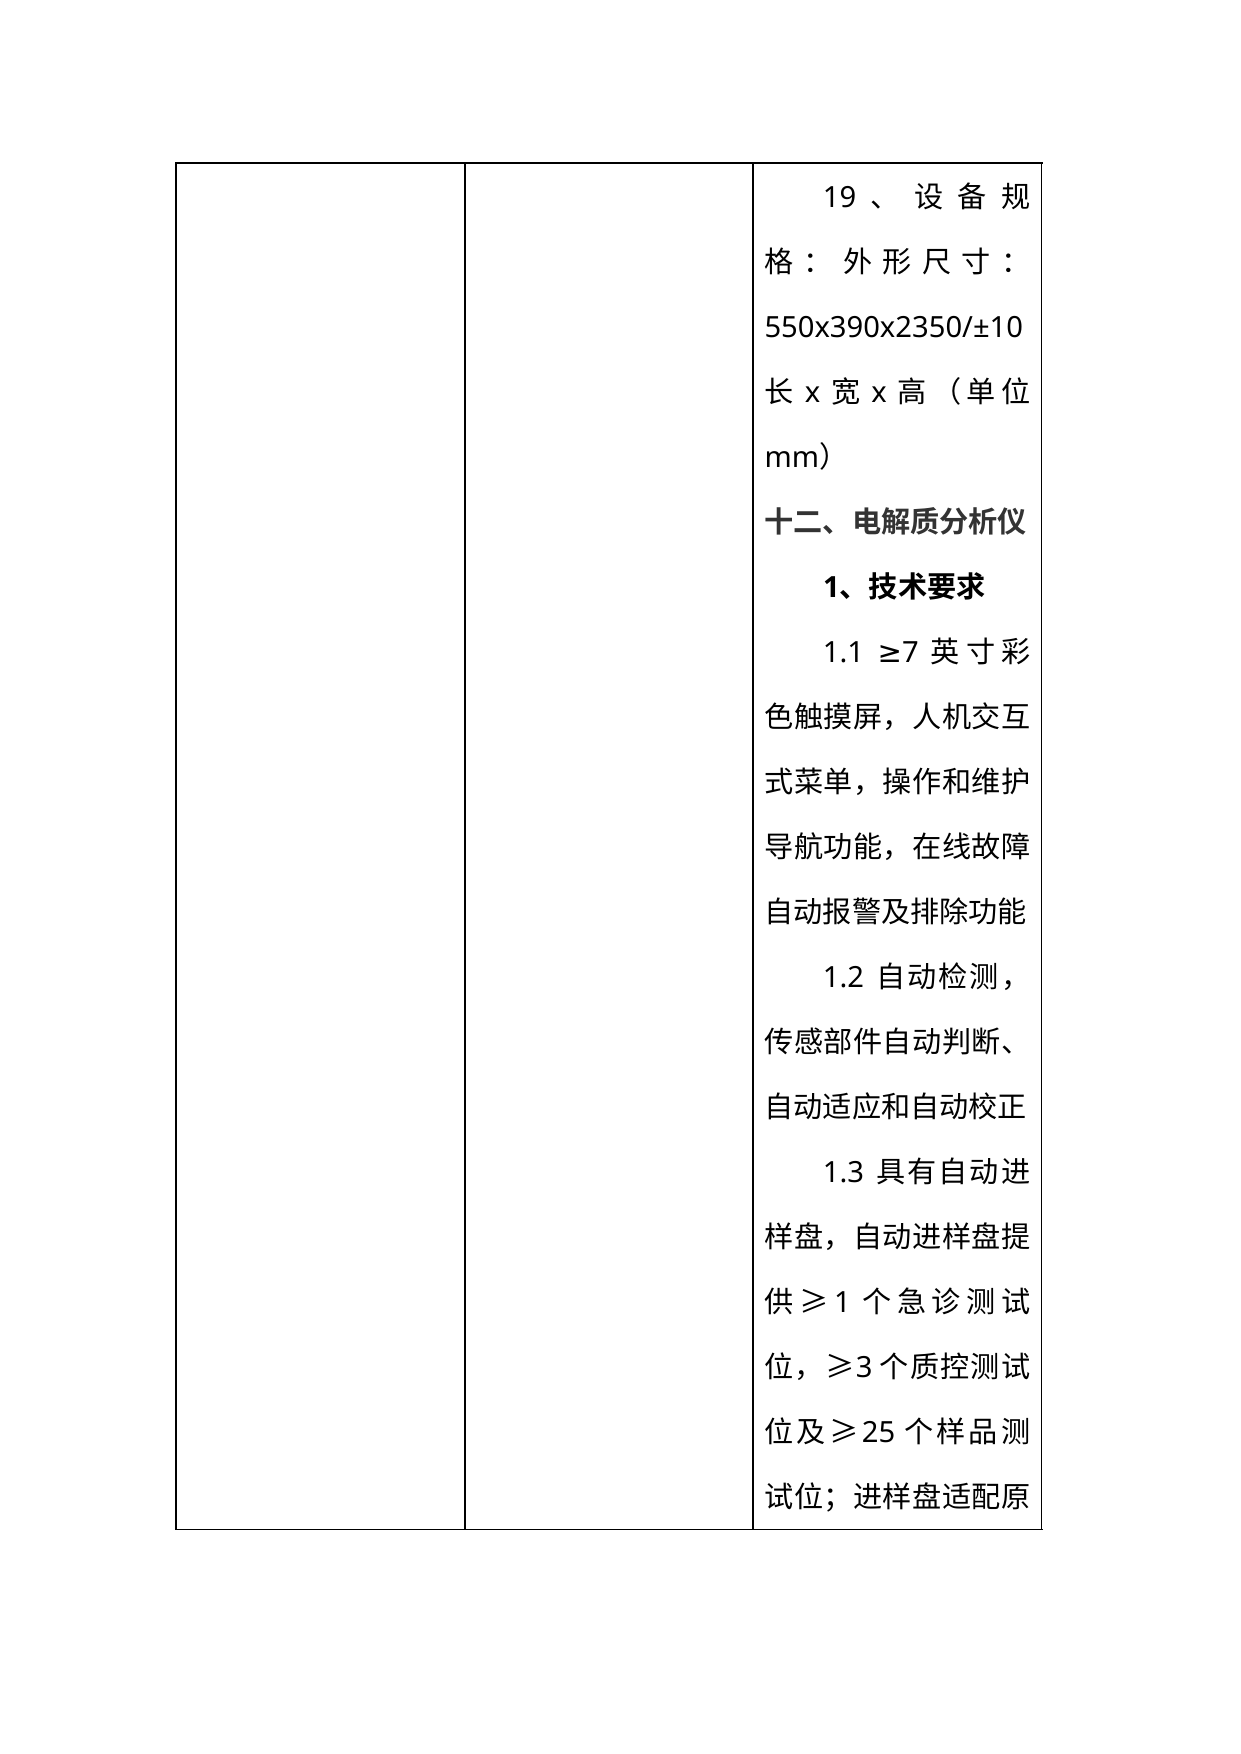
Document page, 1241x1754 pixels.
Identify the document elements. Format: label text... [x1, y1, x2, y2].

table_cell [466, 164, 752, 1528]
table_cell 1 [177, 164, 464, 1528]
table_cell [754, 164, 1041, 1528]
